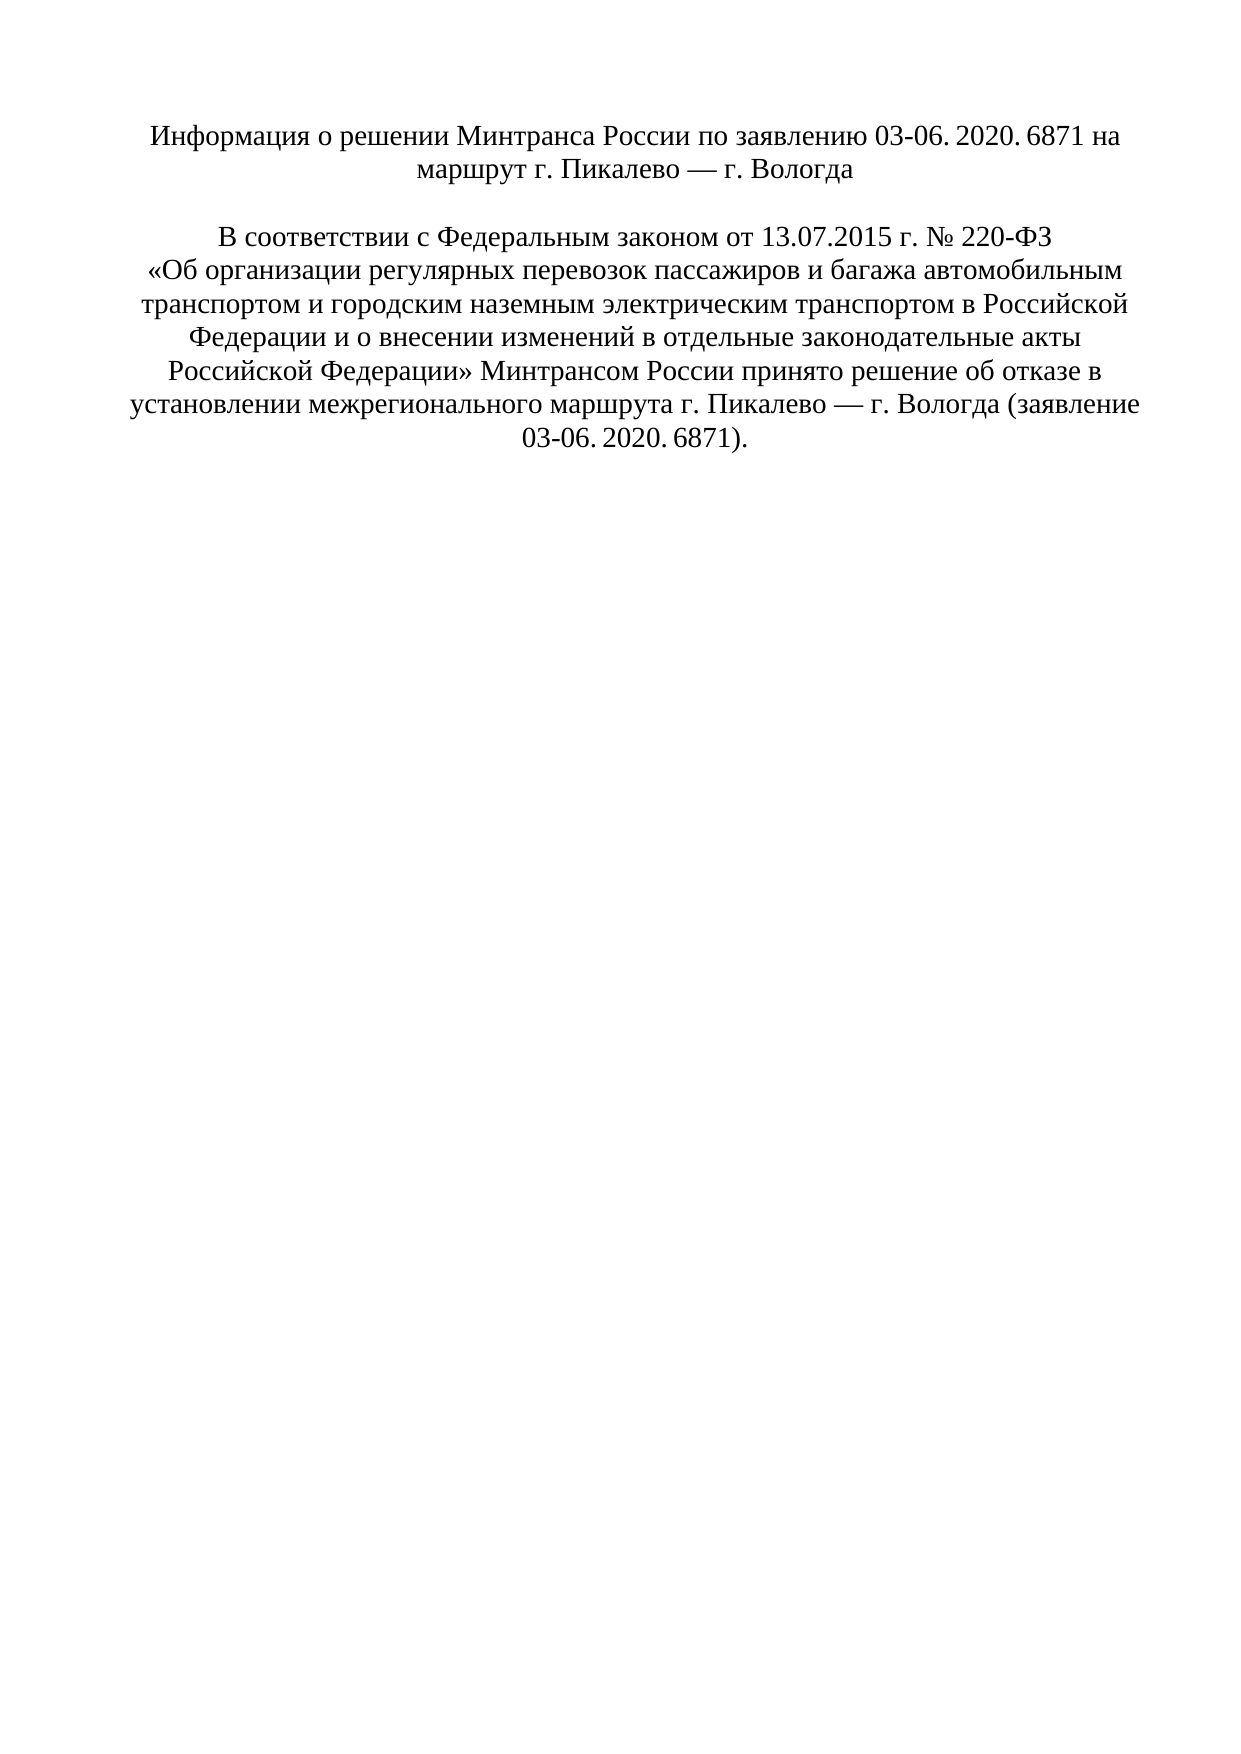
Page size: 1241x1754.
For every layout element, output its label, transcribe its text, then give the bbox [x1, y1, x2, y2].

text Информация о решении Минтранса России по заявлению 03-06. 2020. 6871 на маршрут г. Пикалево — г. Вологда [118, 118, 1152, 185]
text В соответствии с Федеральным законом от 13.07.2015 г. № 220-ФЗ «Об организации регулярных перевозок пассажиров и багажа автомобильным транспортом и городским наземным электрическим транспортом в Российской Федерации и о внесении изменений в отдельные законодательные акты Российской Федерации» Минтрансом России принято решение об отказе в установлении межрегионального маршрута г. Пикалево — г. Вологда (заявление 03-06. 2020. 6871). [118, 219, 1152, 453]
